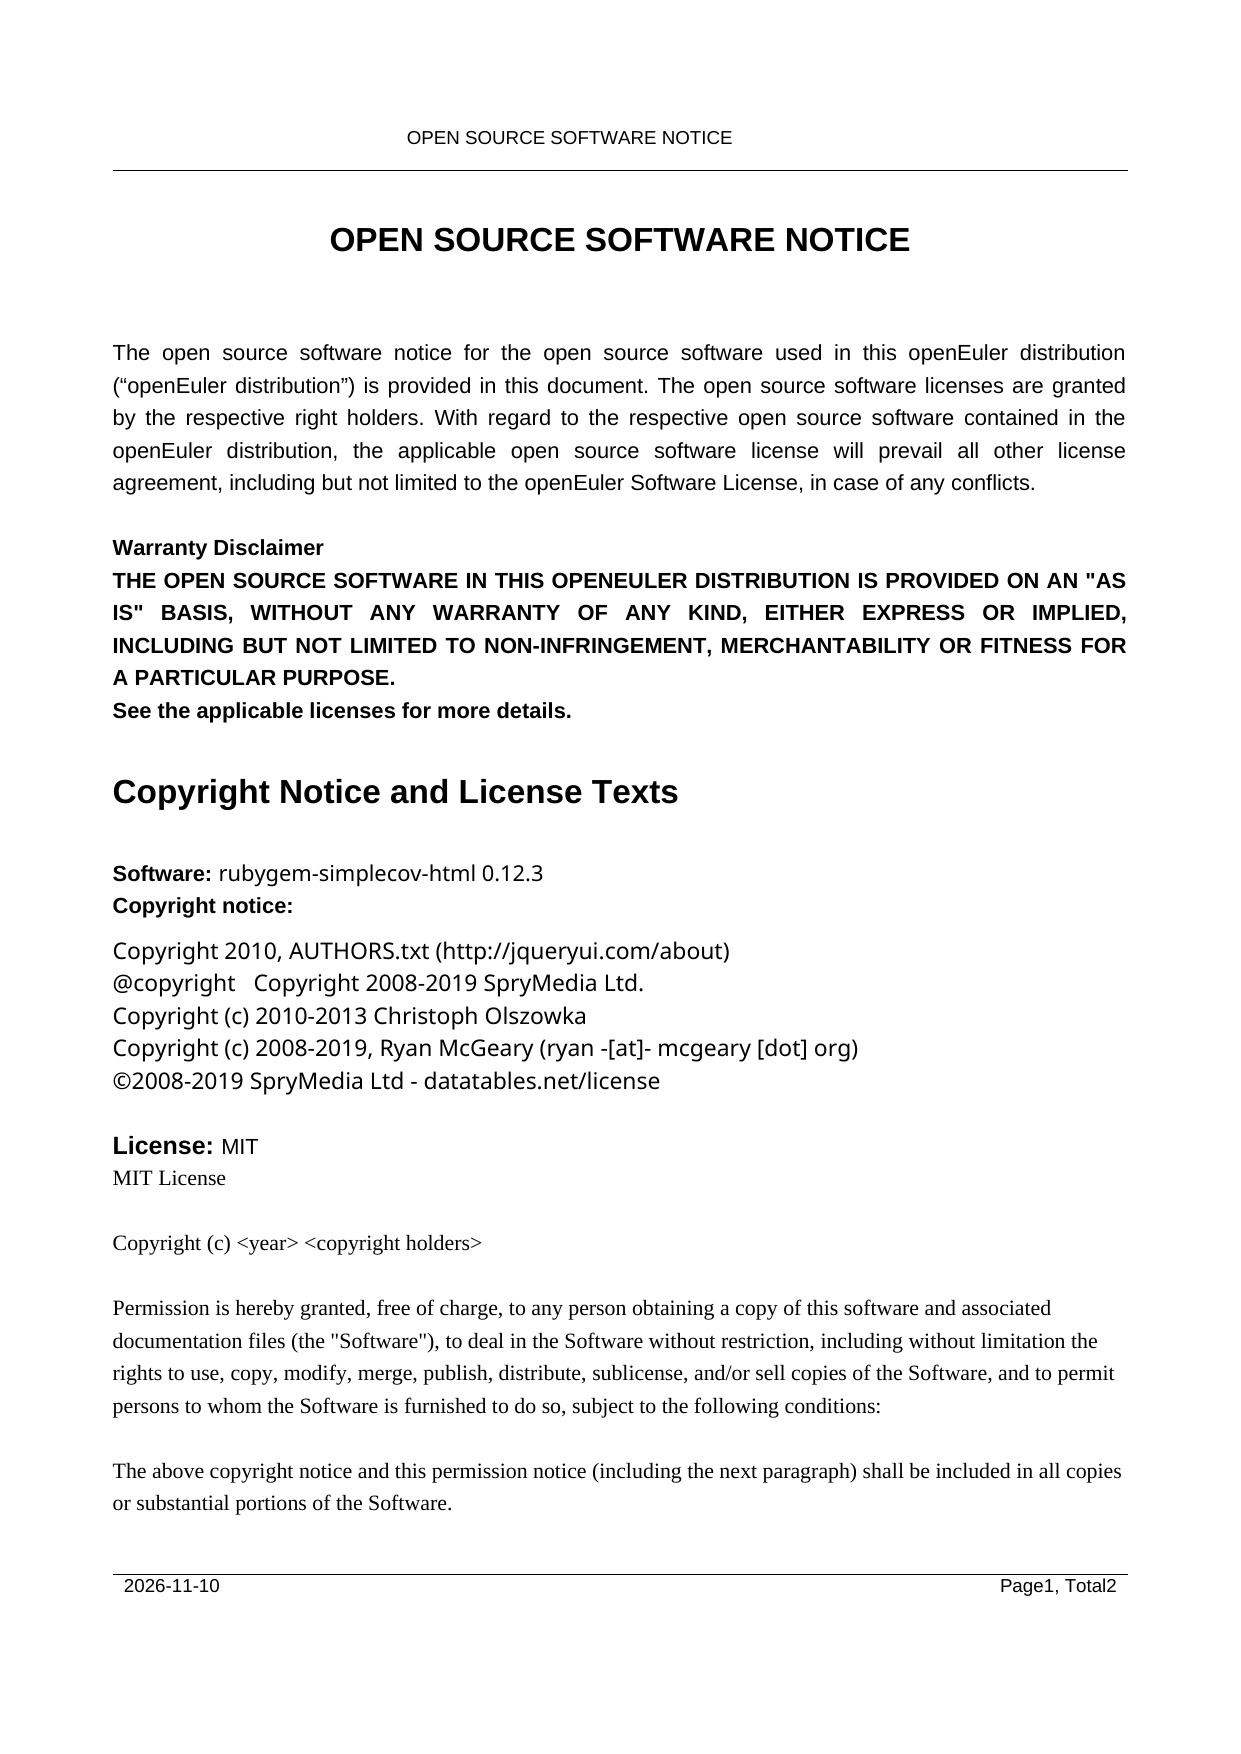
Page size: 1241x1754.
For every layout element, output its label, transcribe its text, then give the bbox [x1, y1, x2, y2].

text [112, 1161, 1128, 1519]
text Copyright 2010, AUTHORS.txt (http://jqueryui.com/about) @copyright Copyright 2008-2019 SpryMedia Ltd. Copyright (c) 2010-2013 Christoph Olszowka Copyright (c) 2008-2019, Ryan McGeary (ryan -[at]- mcgeary [dot] org) ©2008-2019 SpryMedia Ltd - datatables.net/license [112, 934, 1128, 1129]
text Copyright Notice and License Texts [112, 759, 1128, 824]
text Copyright notice: [112, 889, 1128, 921]
text License: MIT [112, 1129, 1128, 1161]
title Software: rubygem-simplecov-html 0.12.3 [112, 856, 1128, 889]
text THE OPEN SOURCE SOFTWARE IN THIS OPENEULER DISTRIBUTION IS PROVIDED ON AN "AS IS" BASIS, WITHOUT ANY WARRANTY OF ANY KIND, EITHER EXPRESS OR IMPLIED, INCLUDING BUT NOT LIMITED TO NON-INFRINGEMENT, MERCHANTABILITY OR FITNESS FOR A PARTICULAR PURPOSE. See the applicable licenses for more details. [112, 564, 1128, 726]
text The open source software notice for the open source software used in this openEuler distribution (“openEuler distribution”) is provided in this document. The open source software licenses are granted by the respective right holders. With regard to the respective open source software contained in the openEuler distribution, the applicable open source software license will prevail all other license agreement, including but not limited to the openEuler Software License, in case of any conflicts. [112, 336, 1128, 499]
text Warranty Disclaimer [112, 531, 1128, 564]
text OPEN SOURCE SOFTWARE NOTICE [112, 206, 1128, 271]
